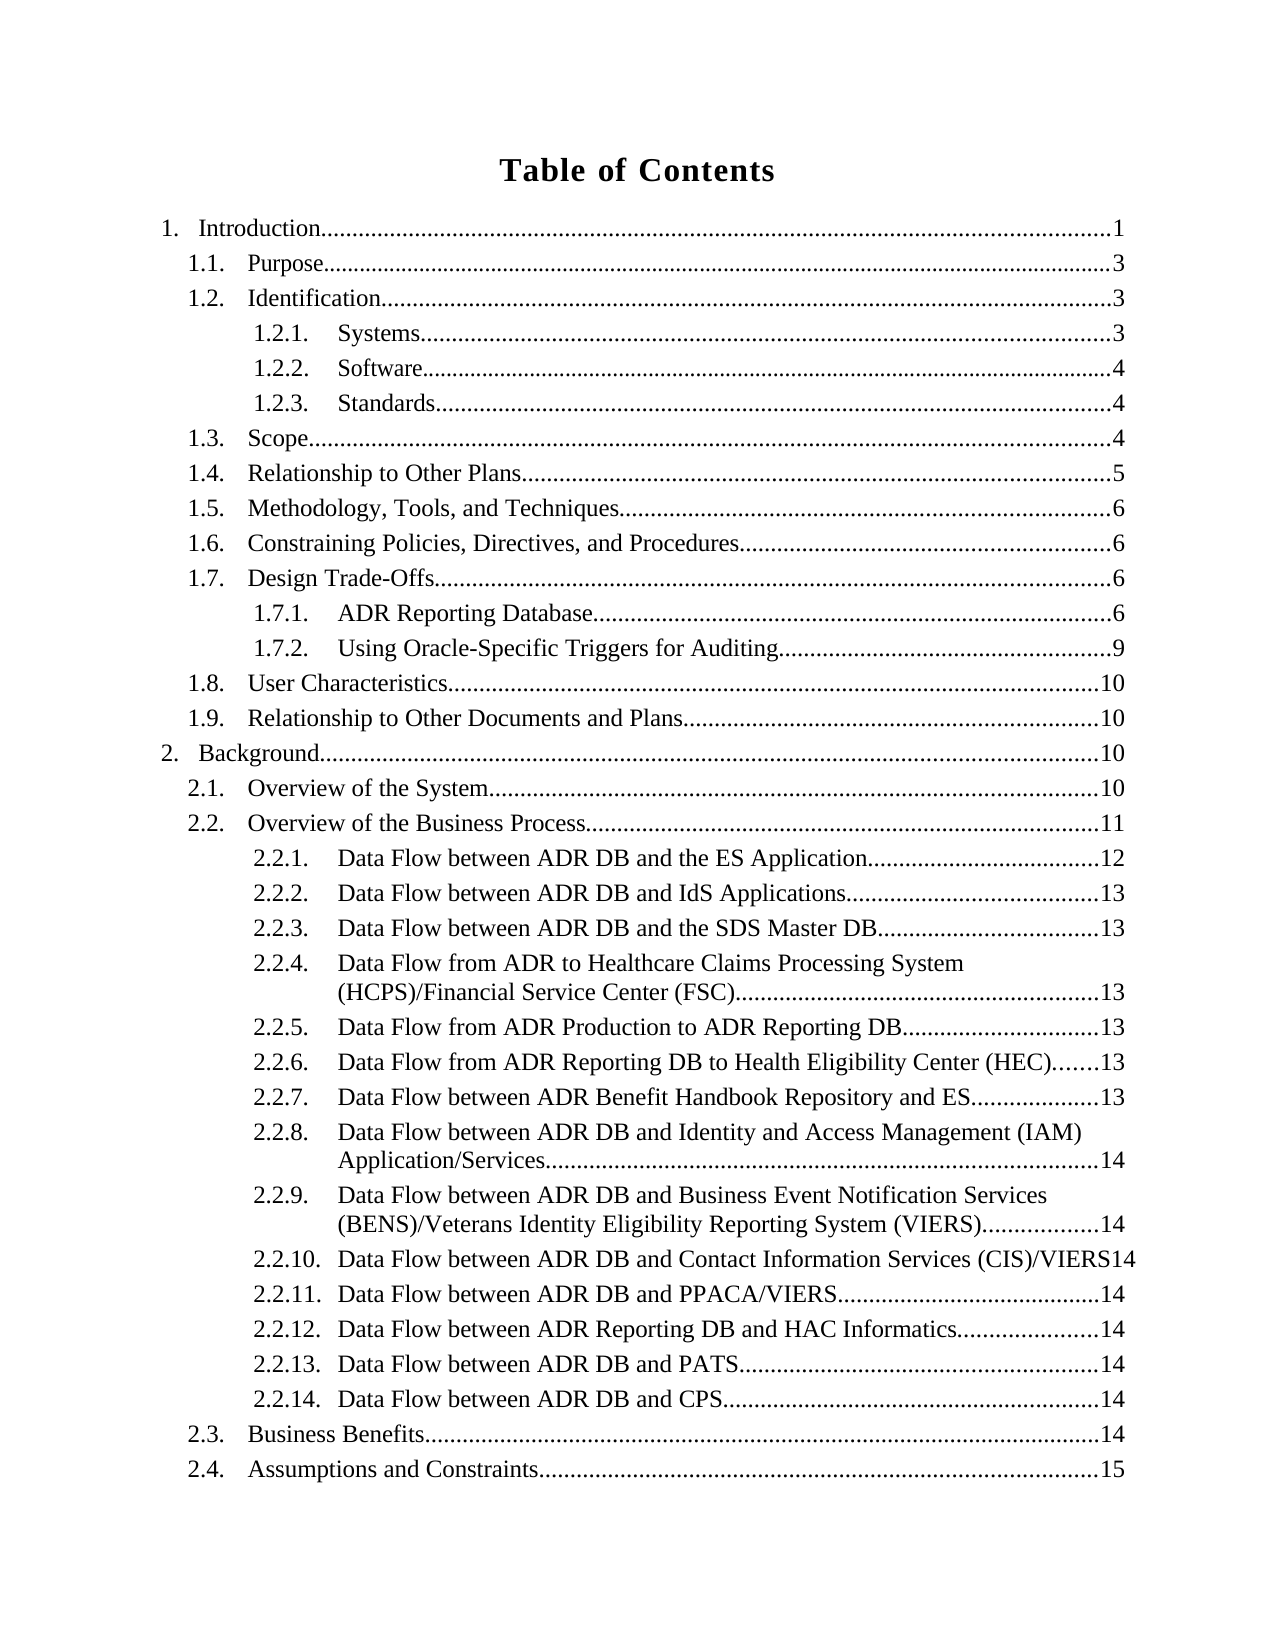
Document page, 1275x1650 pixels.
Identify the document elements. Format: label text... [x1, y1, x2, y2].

list Data Flow between ADR DB and PATS 14 [253, 1349, 1152, 1377]
list Data Flow between ADR Reporting DB and HAC Informatics 14 [253, 1314, 1152, 1342]
list ADR Reporting Database 6 [253, 598, 1152, 627]
list Business Benefits 14 [187, 1419, 1152, 1447]
list Data Flow from ADR Reporting DB to Health Eligibility Center (HEC) 13 [253, 1047, 1152, 1075]
list Using Oracle-Specific Triggers for Auditing 9 [253, 633, 1152, 662]
list Overview of the Business Process 11 [187, 808, 1152, 837]
text Table of Contents [139, 150, 1134, 188]
list Relationship to Other Documents and Plans 10 [187, 703, 1152, 732]
list Methodology, Tools, and Techniques 6 [187, 493, 1152, 522]
list Systems 3 [253, 318, 1152, 347]
list User Characteristics 10 [187, 668, 1152, 697]
list Software 4 [253, 353, 1152, 382]
list Data Flow from ADR Production to ADR Reporting DB 13 [253, 1012, 1152, 1040]
list Relationship to Other Plans 5 [187, 458, 1152, 487]
list Data Flow between ADR DB and Business Event Notification Services (BENS)/Veterans Identity Eligibility Reporting System (VIERS) 14 [253, 1180, 1125, 1238]
list Data Flow from ADR to Healthcare Claims Processing System (HCPS)/Financial Service Center (FSC) 13 [253, 948, 1125, 1005]
list Identification 3 [187, 283, 1152, 312]
list Background 10 [150, 738, 1136, 767]
list Data Flow between ADR DB and the SDS Master DB 13 [253, 913, 1152, 942]
list Scope 4 [187, 423, 1152, 452]
list Introduction 1 [150, 213, 1136, 242]
list Data Flow between ADR DB and Contact Information Services (CIS)/VIERS14 2.2.11. Data Flow between ADR DB and PPACA/VIERS 14 [253, 1244, 1141, 1308]
list Data Flow between ADR DB and IdS Applications 13 [253, 878, 1152, 907]
list Overview of the System 10 [187, 773, 1152, 802]
list Standards 4 [253, 388, 1152, 417]
list Purpose 3 [187, 248, 1152, 277]
list Design Trade-Offs 6 [187, 563, 1152, 592]
list Data Flow between ADR Benefit Handbook Repository and ES 13 [253, 1082, 1152, 1110]
list Data Flow between ADR DB and Identity and Access Management (IAM) Application/Services 14 [253, 1117, 1125, 1174]
list Data Flow between ADR DB and the ES Application 12 [253, 843, 1152, 872]
list Constraining Policies, Directives, and Procedures 6 [187, 528, 1152, 557]
list Assumptions and Constraints 15 [187, 1454, 1152, 1482]
list Data Flow between ADR DB and CPS 14 [253, 1384, 1152, 1412]
